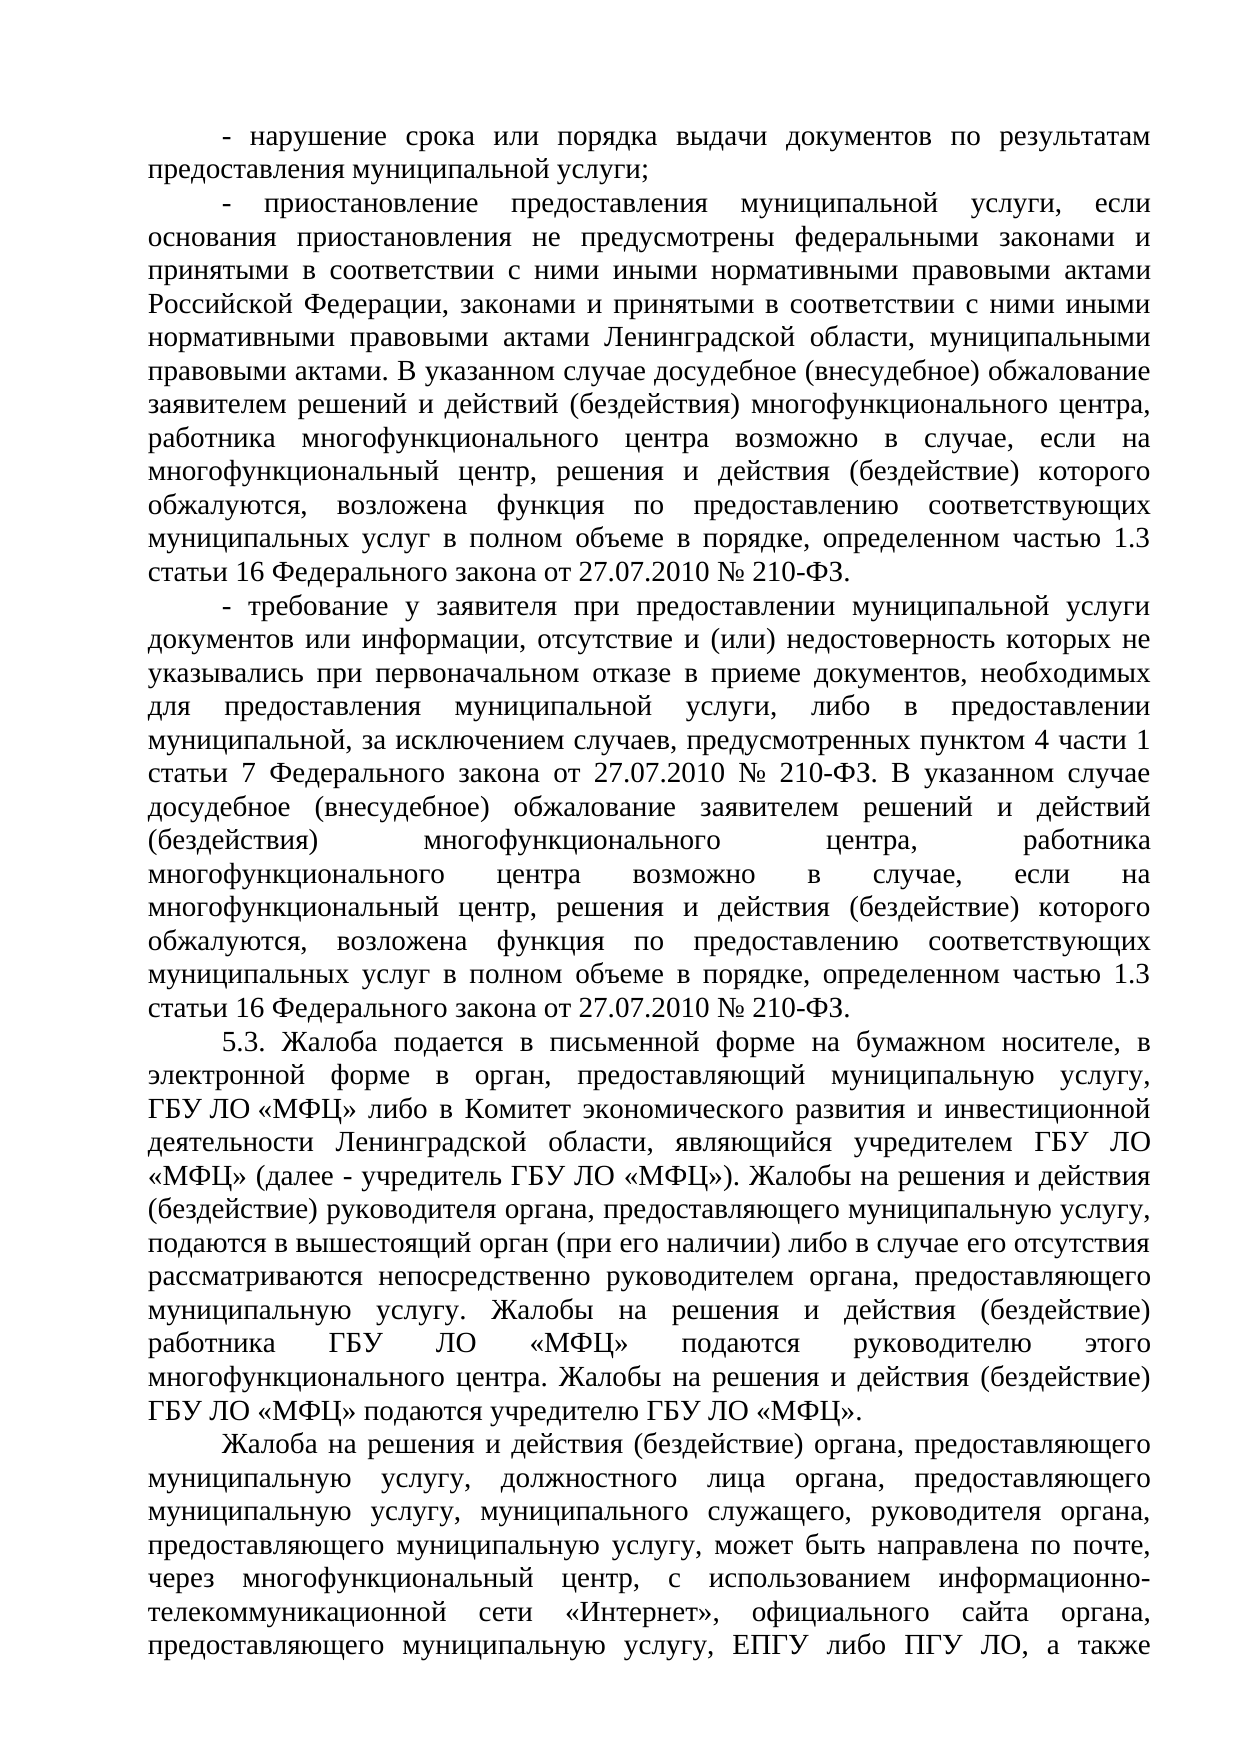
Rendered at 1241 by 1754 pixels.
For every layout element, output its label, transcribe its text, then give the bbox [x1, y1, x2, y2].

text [148, 1426, 1152, 1661]
text - приостановление предоставления муниципальной услуги, если основания приостановления не предусмотрены федеральными законами и принятыми в соответствии с ними иными нормативными правовыми актами Российской Федерации, законами и принятыми в соответствии с ними иными нормативными правовыми актами Ленинградской области, муниципальными правовыми актами. В указанном случае досудебное (внесудебное) обжалование заявителем решений и действий (бездействия) многофункционального центра, работника многофункционального центра возможно в случае, если на многофункциональный центр, решения и действия (бездействие) которого обжалуются, возложена функция по предоставлению соответствующих муниципальных услуг в полном объеме в порядке, определенном частью 1.3 статьи 16 Федерального закона от 27.07.2010 № 210-ФЗ. [148, 185, 1152, 588]
text - требование у заявителя при предоставлении муниципальной услуги документов или информации, отсутствие и (или) недостоверность которых не указывались при первоначальном отказе в приеме документов, необходимых для предоставления муниципальной услуги, либо в предоставлении муниципальной, за исключением случаев, предусмотренных пунктом 4 части 1 статьи 7 Федерального закона от 27.07.2010 № 210-ФЗ. В указанном случае досудебное (внесудебное) обжалование заявителем решений и действий (бездействия) многофункционального центра, работника многофункционального центра возможно в случае, если на многофункциональный центр, решения и действия (бездействие) которого обжалуются, возложена функция по предоставлению соответствующих муниципальных услуг в полном объеме в порядке, определенном частью 1.3 статьи 16 Федерального закона от 27.07.2010 № 210-ФЗ. [148, 588, 1152, 1024]
text 5.3. Жалоба подается в письменной форме на бумажном носителе, в электронной форме в орган, предоставляющий муниципальную услугу, ГБУ ЛО «МФЦ» либо в Комитет экономического развития и инвестиционной деятельности Ленинградской области, являющийся учредителем ГБУ ЛО «МФЦ» (далее - учредитель ГБУ ЛО «МФЦ»). Жалобы на решения и действия (бездействие) руководителя органа, предоставляющего муниципальную услугу, подаются в вышестоящий орган (при его наличии) либо в случае его отсутствия рассматриваются непосредственно руководителем органа, предоставляющего муниципальную услугу. Жалобы на решения и действия (бездействие) работника ГБУ ЛО «МФЦ» подаются руководителю этого многофункционального центра. Жалобы на решения и действия (бездействие) ГБУ ЛО «МФЦ» подаются учредителю ГБУ ЛО «МФЦ». [148, 1024, 1152, 1426]
text - нарушение срока или порядка выдачи документов по результатам предоставления муниципальной услуги; [148, 118, 1152, 185]
